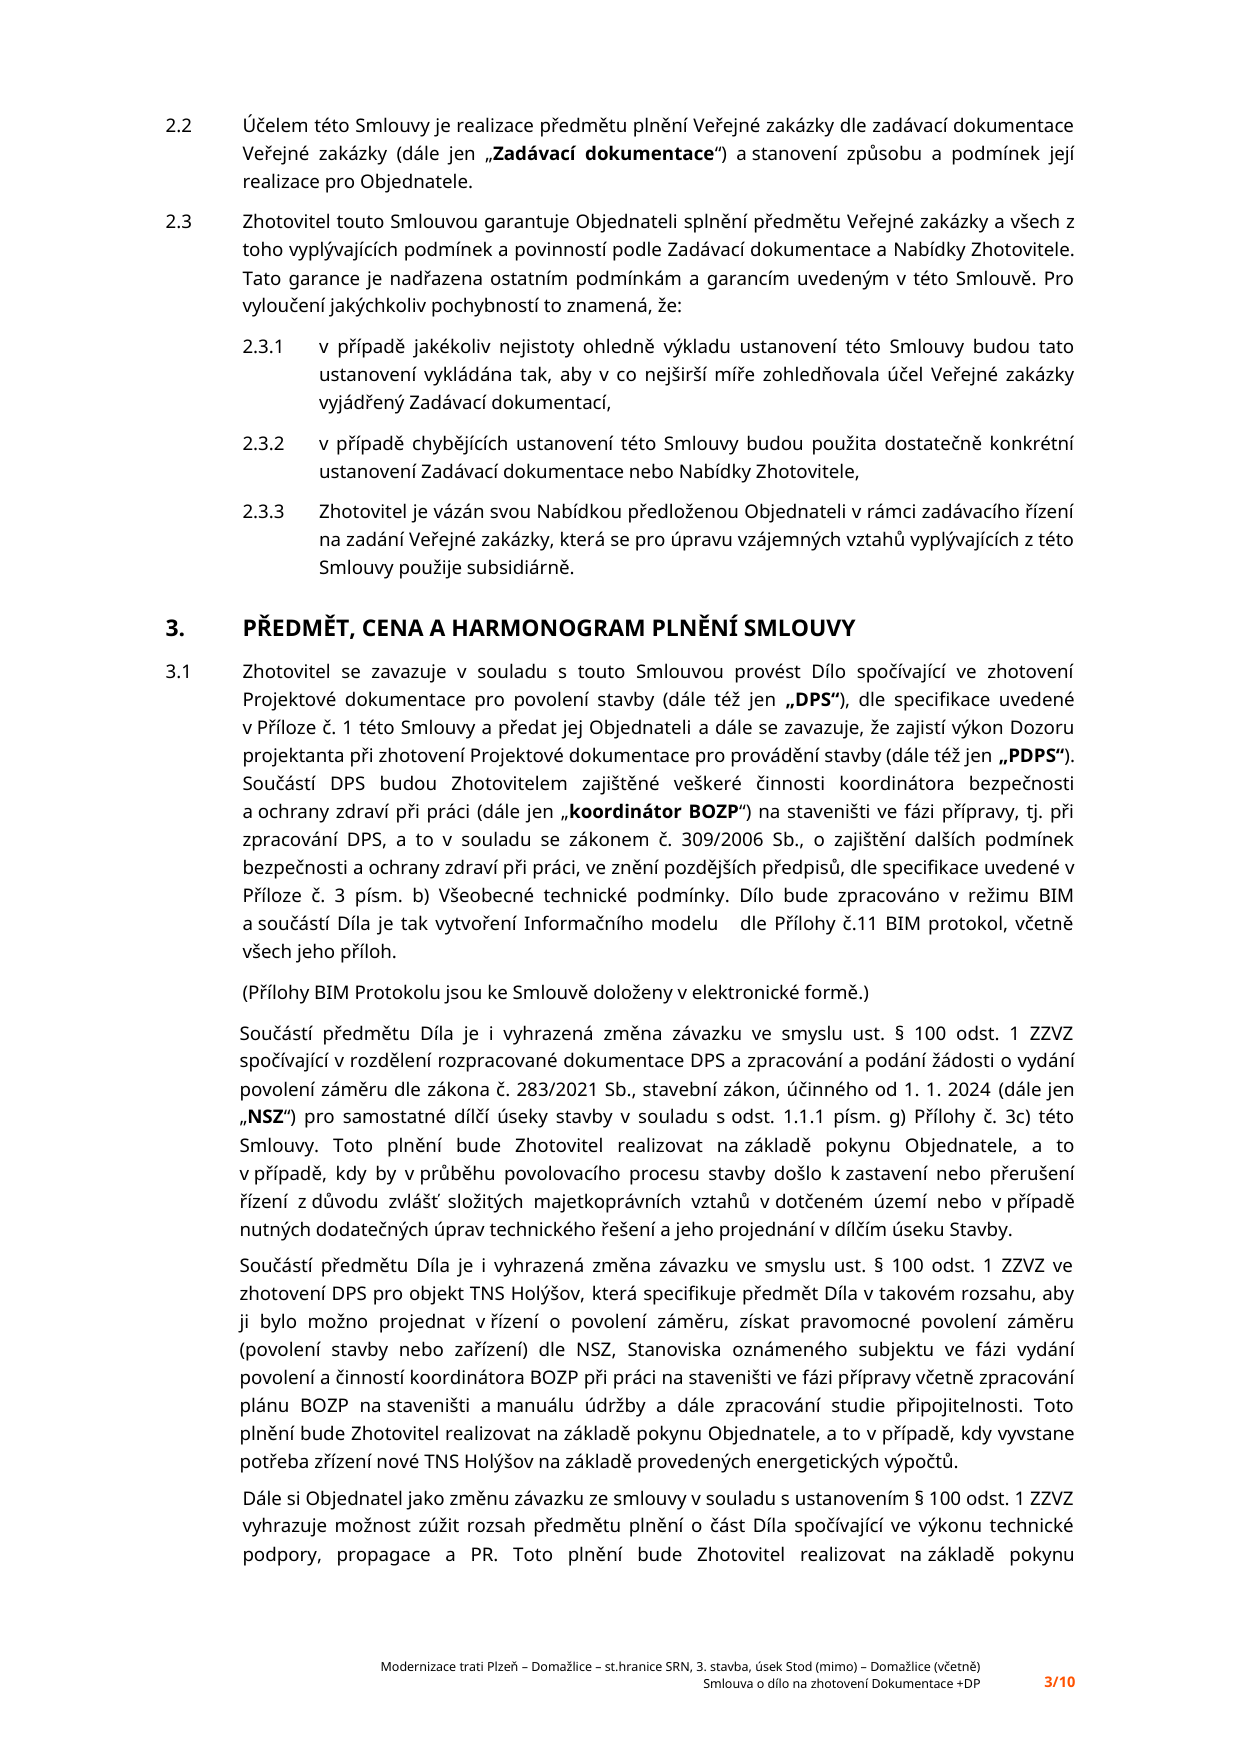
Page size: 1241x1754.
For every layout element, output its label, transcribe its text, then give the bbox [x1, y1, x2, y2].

text Zhotovitel touto Smlouvou garantuje Objednateli splnění předmětu Veřejné zakázky a všech z toho vyplývajících podmínek a povinností podle Zadávací dokumentace a Nabídky Zhotovitele. Tato garance je nadřazena ostatním podmínkám a garancím uvedeným v této Smlouvě. Pro vyloučení jakýchkoliv pochybností to znamená, že: [165, 209, 1075, 318]
text Zhotovitel se zavazuje v souladu s touto Smlouvou provést Dílo spočívající ve zhotovení Projektové dokumentace pro povolení stavby (dále též jen „DPS“), dle specifikace uvedené v Příloze č. 1 této Smlouvy a předat jej Objednateli a dále se zavazuje, že zajistí výkon Dozoru projektanta při zhotovení Projektové dokumentace pro provádění stavby (dále též jen „PDPS“). Součástí DPS budou Zhotovitelem zajištěné veškeré činnosti koordinátora bezpečnosti a ochrany zdraví při práci (dále jen „koordinátor BOZP“) na staveništi ve fázi přípravy, tj. při zpracování DPS, a to v souladu se zákonem č. 309/2006 Sb., o zajištění dalších podmínek bezpečnosti a ochrany zdraví při práci, ve znění pozdějších předpisů, dle specifikace uvedené v Příloze č. 3 písm. b) Všeobecné technické podmínky. Dílo bude zpracováno v režimu BIM a součástí Díla je tak vytvoření Informačního modelu dle Přílohy č.11 BIM protokol, včetně všech jeho příloh. [165, 658, 1075, 964]
text v případě chybějících ustanovení této Smlouvy budou použita dostatečně konkrétní ustanovení Zadávací dokumentace nebo Nabídky Zhotovitele, [242, 430, 1075, 483]
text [242, 1485, 1075, 1566]
text Účelem této Smlouvy je realizace předmětu plnění Veřejné zakázky dle zadávací dokumentace Veřejné zakázky (dále jen „Zadávací dokumentace“) a stanovení způsobu a podmínek její realizace pro Objednatele. [165, 112, 1075, 194]
text Zhotovitel je vázán svou Nabídkou předloženou Objednateli v rámci zadávacího řízení na zadání Veřejné zakázky, která se pro úpravu vzájemných vztahů vyplývajících z této Smlouvy použije subsidiárně. [242, 498, 1075, 580]
text PŘEDMĚT, CENA A HARMONOGRAM PLNĚNÍ SMLOUVY [165, 612, 1075, 643]
list (Přílohy BIM Protokolu jsou ke Smlouvě doloženy v elektronické formě.) [242, 979, 1075, 1005]
text v případě jakékoliv nejistoty ohledně výkladu ustanovení této Smlouvy budou tato ustanovení vykládána tak, aby v co nejširší míře zohledňovala účel Veřejné zakázky vyjádřený Zadávací dokumentací, [242, 333, 1075, 415]
list Součástí předmětu Díla je i vyhrazená změna závazku ve smyslu ust. § 100 odst. 1 ZZVZ ve zhotovení DPS pro objekt TNS Holýšov, která specifikuje předmět Díla v takovém rozsahu, aby ji bylo možno projednat v řízení o povolení záměru, získat pravomocné povolení záměru (povolení stavby nebo zařízení) dle NSZ, Stanoviska oznámeného subjektu ve fázi vydání povolení a činností koordinátora BOZP při práci na staveništi ve fázi přípravy včetně zpracování plánu BOZP na staveništi a manuálu údržby a dále zpracování studie připojitelnosti. Toto plnění bude Zhotovitel realizovat na základě pokynu Objednatele, a to v případě, kdy vyvstane potřeba zřízení nové TNS Holýšov na základě provedených energetických výpočtů. [239, 1252, 1075, 1474]
list Součástí předmětu Díla je i vyhrazená změna závazku ve smyslu ust. § 100 odst. 1 ZZVZ spočívající v rozdělení rozpracované dokumentace DPS a zpracování a podání žádosti o vydání povolení záměru dle zákona č. 283/2021 Sb., stavební zákon, účinného od 1. 1. 2024 (dále jen „NSZ“) pro samostatné dílčí úseky stavby v souladu s odst. 1.1.1 písm. g) Přílohy č. 3c) této Smlouvy. Toto plnění bude Zhotovitel realizovat na základě pokynu Objednatele, a to v případě, kdy by v průběhu povolovacího procesu stavby došlo k zastavení nebo přerušení řízení z důvodu zvlášť složitých majetkoprávních vztahů v dotčeném území nebo v případě nutných dodatečných úprav technického řešení a jeho projednání v dílčím úseku Stavby. [239, 1020, 1075, 1241]
